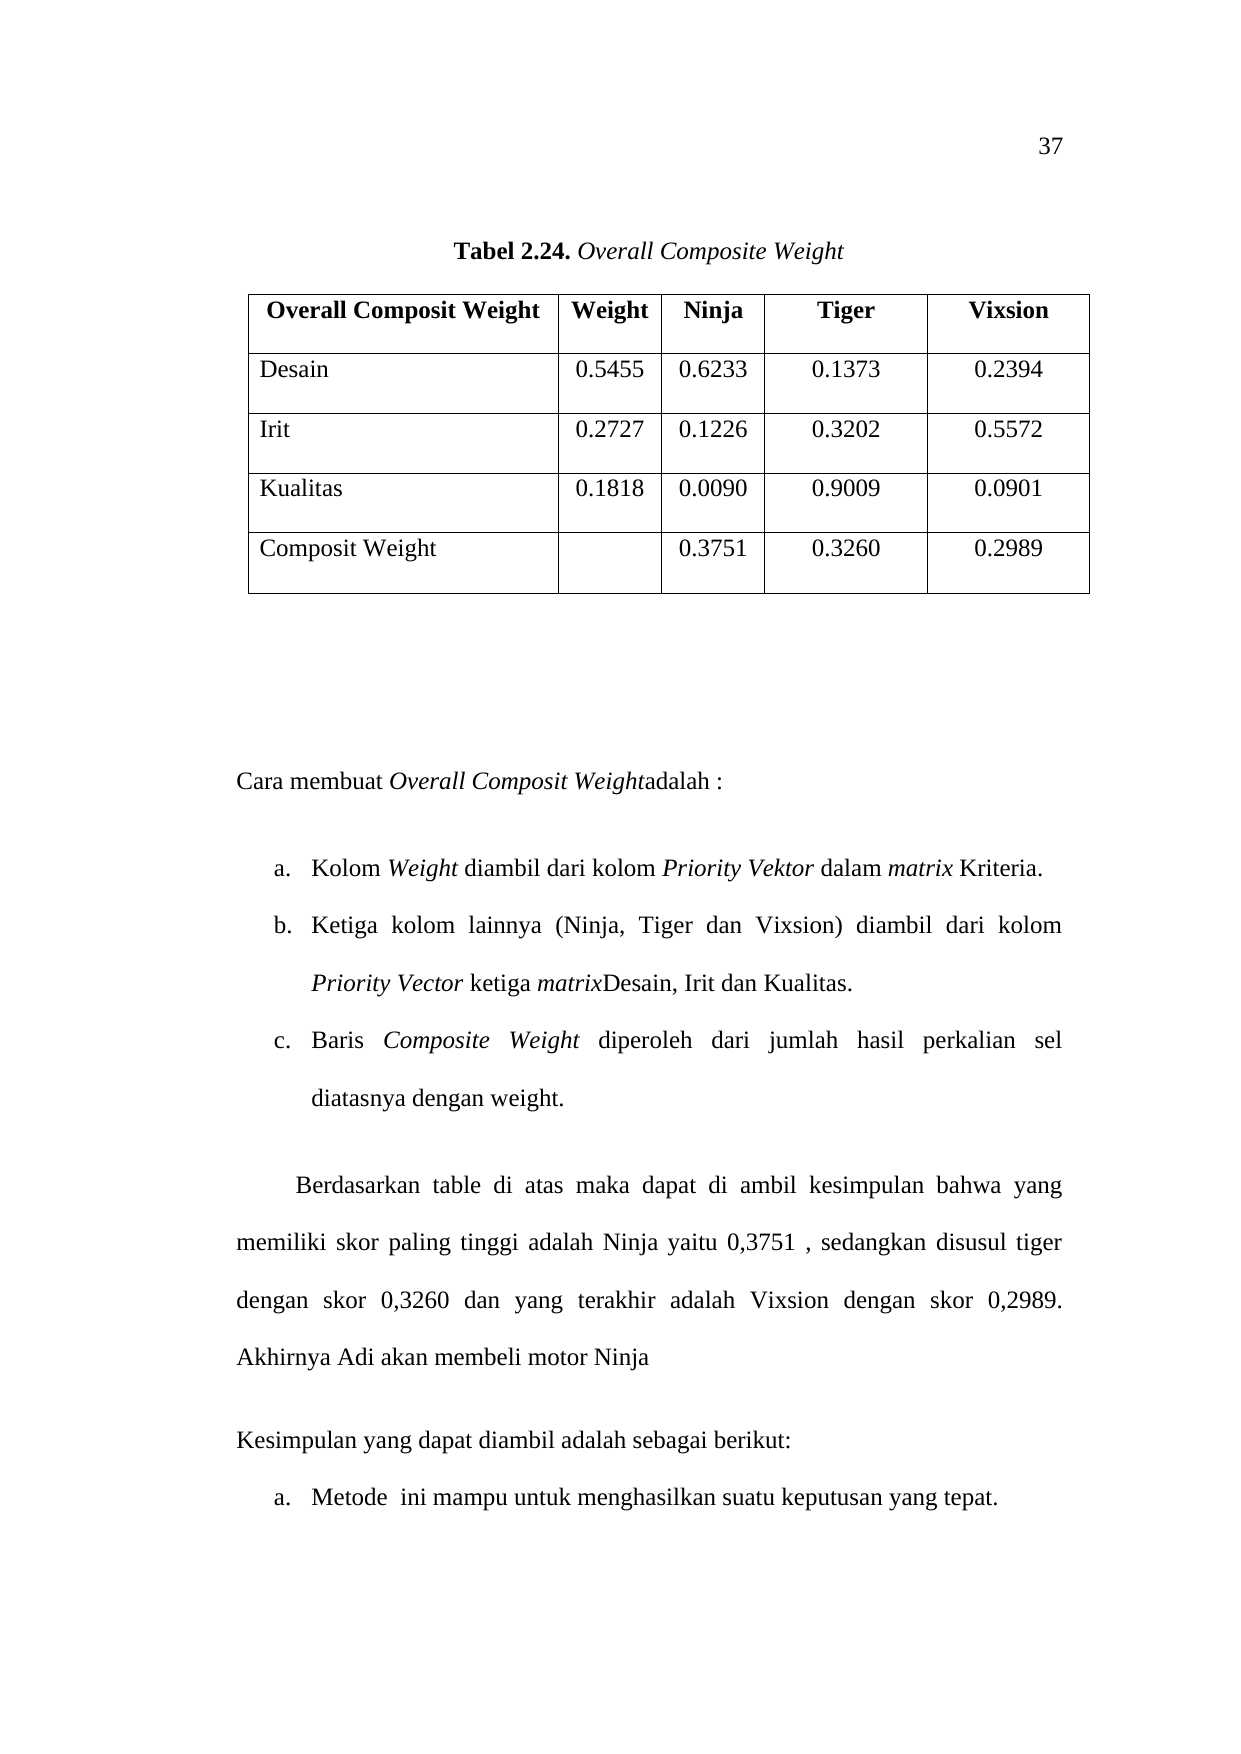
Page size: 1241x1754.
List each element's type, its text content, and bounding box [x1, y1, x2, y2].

table_header Ninja [662, 295, 764, 353]
table_cell 0.2394 [928, 354, 1089, 413]
text Kesimpulan yang dapat diambil adalah sebagai berikut: [236, 1425, 1063, 1453]
table_header Weight [559, 295, 661, 353]
table_header Tiger [765, 295, 927, 353]
list Kolom Weight diambil dari kolom Priority Vektor dalam matrix Kriteria. [274, 853, 1063, 882]
table_cell 0.5572 [928, 414, 1089, 472]
table_cell 0.2727 [559, 414, 661, 472]
table_cell Desain [249, 354, 558, 413]
text Cara membuat Overall Composit Weightadalah : [236, 766, 1063, 795]
table_cell 0.0090 [662, 474, 764, 532]
table_cell Composit Weight [249, 533, 558, 593]
table_cell 0.1373 [765, 354, 927, 413]
table_cell 0.6233 [662, 354, 764, 413]
list Metode ini mampu untuk menghasilkan suatu keputusan yang tepat. [274, 1482, 1063, 1511]
table_cell 0.3202 [765, 414, 927, 472]
table_cell 0.1226 [662, 414, 764, 472]
table_cell 0.5455 [559, 354, 661, 413]
table_cell 0.1818 [559, 474, 661, 532]
list Baris Composite Weight diperoleh dari jumlah hasil perkalian sel diatasnya dengan weight. [274, 1026, 1063, 1112]
text Tabel 2.24. Overall Composite Weight [236, 236, 1063, 265]
table_header Vixsion [928, 295, 1089, 353]
table_cell [559, 533, 661, 593]
table_cell 0.0901 [928, 474, 1089, 532]
text Berdasarkan table di atas maka dapat di ambil kesimpulan bahwa yang memiliki skor paling tinggi adalah Ninja yaitu 0,3751 , sedangkan disusul tiger dengan skor 0,3260 dan yang terakhir adalah Vixsion dengan skor 0,2989. Akhirnya Adi akan membeli motor Ninja [236, 1170, 1063, 1371]
table_cell 0.2989 [928, 533, 1089, 593]
table_cell 0.9009 [765, 474, 927, 532]
table_cell 0.3260 [765, 533, 927, 593]
list Ketiga kolom lainnya (Ninja, Tiger dan Vixsion) diambil dari kolom Priority Vector ketiga matrixDesain, Irit dan Kualitas. [274, 911, 1063, 997]
table_cell Kualitas [249, 474, 558, 532]
table_cell 0.3751 [662, 533, 764, 593]
table_cell Irit [249, 414, 558, 472]
table_header Overall Composit Weight [249, 295, 558, 353]
